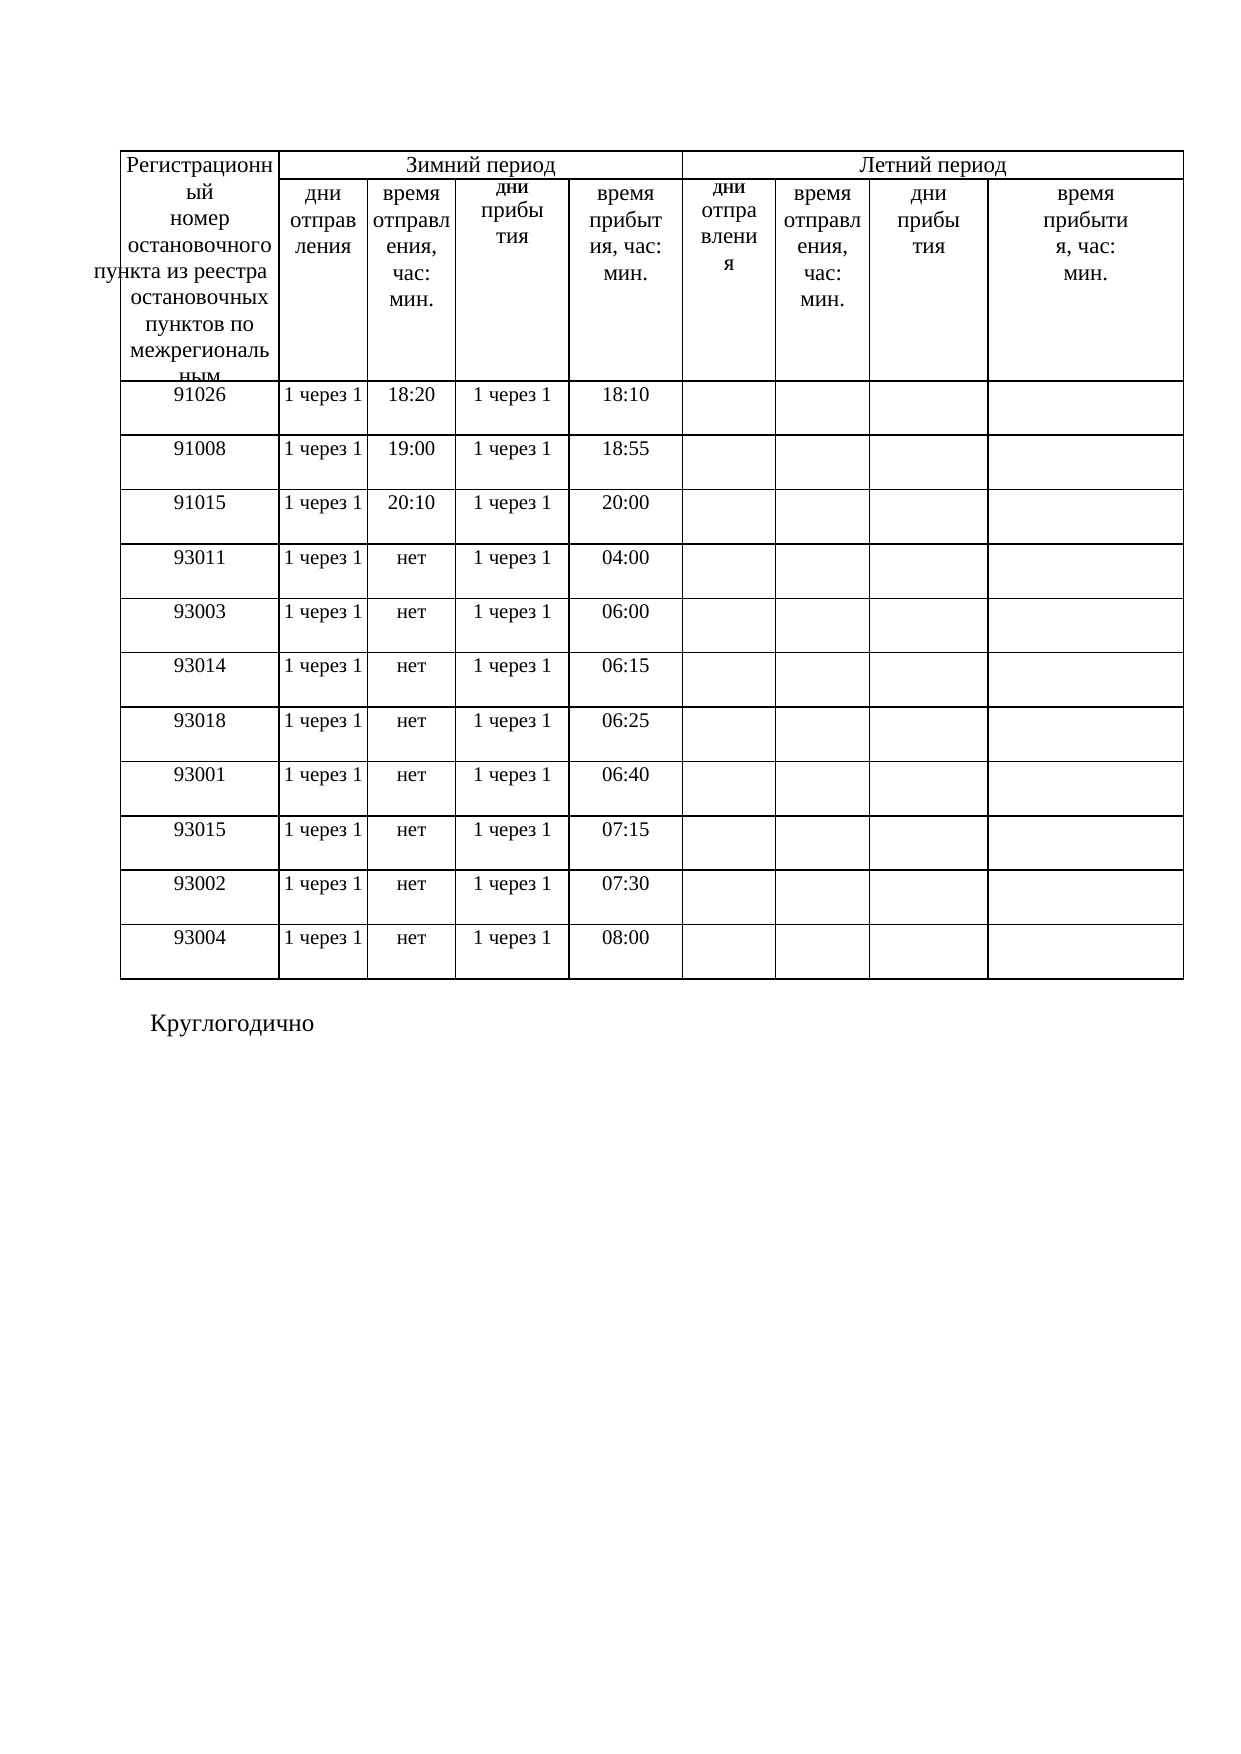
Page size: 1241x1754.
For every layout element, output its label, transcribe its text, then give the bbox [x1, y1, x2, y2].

table_cell [989, 871, 1183, 924]
table_cell 06:00 [570, 599, 682, 652]
table_cell 93018 [121, 708, 278, 761]
table_cell 04:00 [570, 545, 682, 597]
table_cell [776, 382, 869, 434]
table_cell 1 через 1 [280, 436, 367, 489]
table_cell 07:30 [570, 871, 682, 924]
table_cell 93002 [121, 871, 278, 924]
table_cell время прибыт ия, час: мин. [570, 180, 682, 380]
table_cell [776, 762, 869, 815]
table_cell [776, 436, 869, 489]
table_cell [683, 871, 775, 924]
table_cell 1 через 1 [456, 817, 568, 869]
table_cell [989, 925, 1183, 978]
table_cell 93004 [121, 925, 278, 978]
table_cell [870, 653, 987, 706]
table_cell 1 через 1 [456, 653, 568, 706]
table_cell [776, 490, 869, 543]
table_cell [989, 436, 1183, 489]
table_cell [683, 708, 775, 761]
table_cell [776, 817, 869, 869]
table_cell 93001 [121, 762, 278, 815]
table_cell 19:00 [368, 436, 455, 489]
table_cell ДНИ отпра влени я [683, 180, 775, 380]
table_cell 07:15 [570, 817, 682, 869]
table_cell нет [368, 762, 455, 815]
table_cell 93011 [121, 545, 278, 597]
table_cell [989, 817, 1183, 869]
table_cell [989, 708, 1183, 761]
table_cell [776, 871, 869, 924]
table_cell ДНИ прибы тия [456, 180, 568, 380]
table_cell 06:25 [570, 708, 682, 761]
table_cell 18:20 [368, 382, 455, 434]
table_cell дни отправ ления [280, 180, 367, 380]
table_cell [870, 708, 987, 761]
table_cell дни прибы тия [870, 180, 987, 380]
table_cell 1 через 1 [456, 382, 568, 434]
table_cell [683, 599, 775, 652]
table_cell 1 через 1 [456, 708, 568, 761]
table_cell 93014 [121, 653, 278, 706]
table_cell 1 через 1 [280, 545, 367, 597]
table_cell [870, 382, 987, 434]
table_cell 91015 [121, 490, 278, 543]
table_cell 1 через 1 [280, 653, 367, 706]
table_cell [989, 545, 1183, 597]
table_cell нет [368, 653, 455, 706]
table_cell 1 через 1 [280, 382, 367, 434]
table_cell 93015 [121, 817, 278, 869]
table_cell 1 через 1 [280, 817, 367, 869]
table_cell 91026 [121, 382, 278, 434]
table_cell 20:10 [368, 490, 455, 543]
table_cell 1 через 1 [280, 762, 367, 815]
table_cell 1 через 1 [280, 708, 367, 761]
table_cell 18:10 [570, 382, 682, 434]
table_cell нет [368, 708, 455, 761]
table_cell 1 через 1 [456, 871, 568, 924]
table_cell 1 через 1 [456, 490, 568, 543]
table_cell 18:55 [570, 436, 682, 489]
table_cell время прибыти я, час: мин. [989, 180, 1183, 380]
table_cell 1 через 1 [456, 436, 568, 489]
table_cell [683, 817, 775, 869]
table_cell 1 через 1 [456, 599, 568, 652]
table_cell 20:00 [570, 490, 682, 543]
table_cell [989, 653, 1183, 706]
table_cell 1 через 1 [280, 490, 367, 543]
table_cell [989, 490, 1183, 543]
table_cell [683, 653, 775, 706]
table_cell [870, 871, 987, 924]
table_cell нет [368, 925, 455, 978]
text Круглогодично [150, 1008, 1090, 1037]
table_cell нет [368, 545, 455, 597]
table_cell [683, 490, 775, 543]
table_cell [683, 545, 775, 597]
table_cell [776, 925, 869, 978]
table_cell [870, 436, 987, 489]
table_cell нет [368, 599, 455, 652]
table_cell [683, 436, 775, 489]
table_cell 91008 [121, 436, 278, 489]
table_header Летний период [683, 152, 1183, 178]
table_cell [776, 545, 869, 597]
table_cell [776, 653, 869, 706]
table_cell нет [368, 817, 455, 869]
table_cell 93003 [121, 599, 278, 652]
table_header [121, 152, 278, 380]
table_cell [683, 762, 775, 815]
table_cell [870, 599, 987, 652]
table_cell [870, 490, 987, 543]
table_cell [776, 599, 869, 652]
table_cell 1 через 1 [280, 925, 367, 978]
table_cell [870, 925, 987, 978]
table_cell [870, 817, 987, 869]
table_cell [989, 762, 1183, 815]
table_cell [989, 382, 1183, 434]
table_cell [870, 762, 987, 815]
table_cell [870, 545, 987, 597]
table_cell [683, 925, 775, 978]
table_cell [776, 708, 869, 761]
table_cell 06:40 [570, 762, 682, 815]
table_cell время отправл ения, час: мин. [368, 180, 455, 380]
table_cell нет [368, 871, 455, 924]
table_cell [989, 599, 1183, 652]
table_cell 06:15 [570, 653, 682, 706]
table_cell 08:00 [570, 925, 682, 978]
table_header Зимний период [280, 152, 682, 178]
table_cell 1 через 1 [280, 599, 367, 652]
table_cell [683, 382, 775, 434]
table_cell 1 через 1 [456, 545, 568, 597]
table_cell 1 через 1 [456, 762, 568, 815]
table_cell 1 через 1 [456, 925, 568, 978]
table_cell время отправл ения, час: мин. [776, 180, 869, 380]
table_cell 1 через 1 [280, 871, 367, 924]
